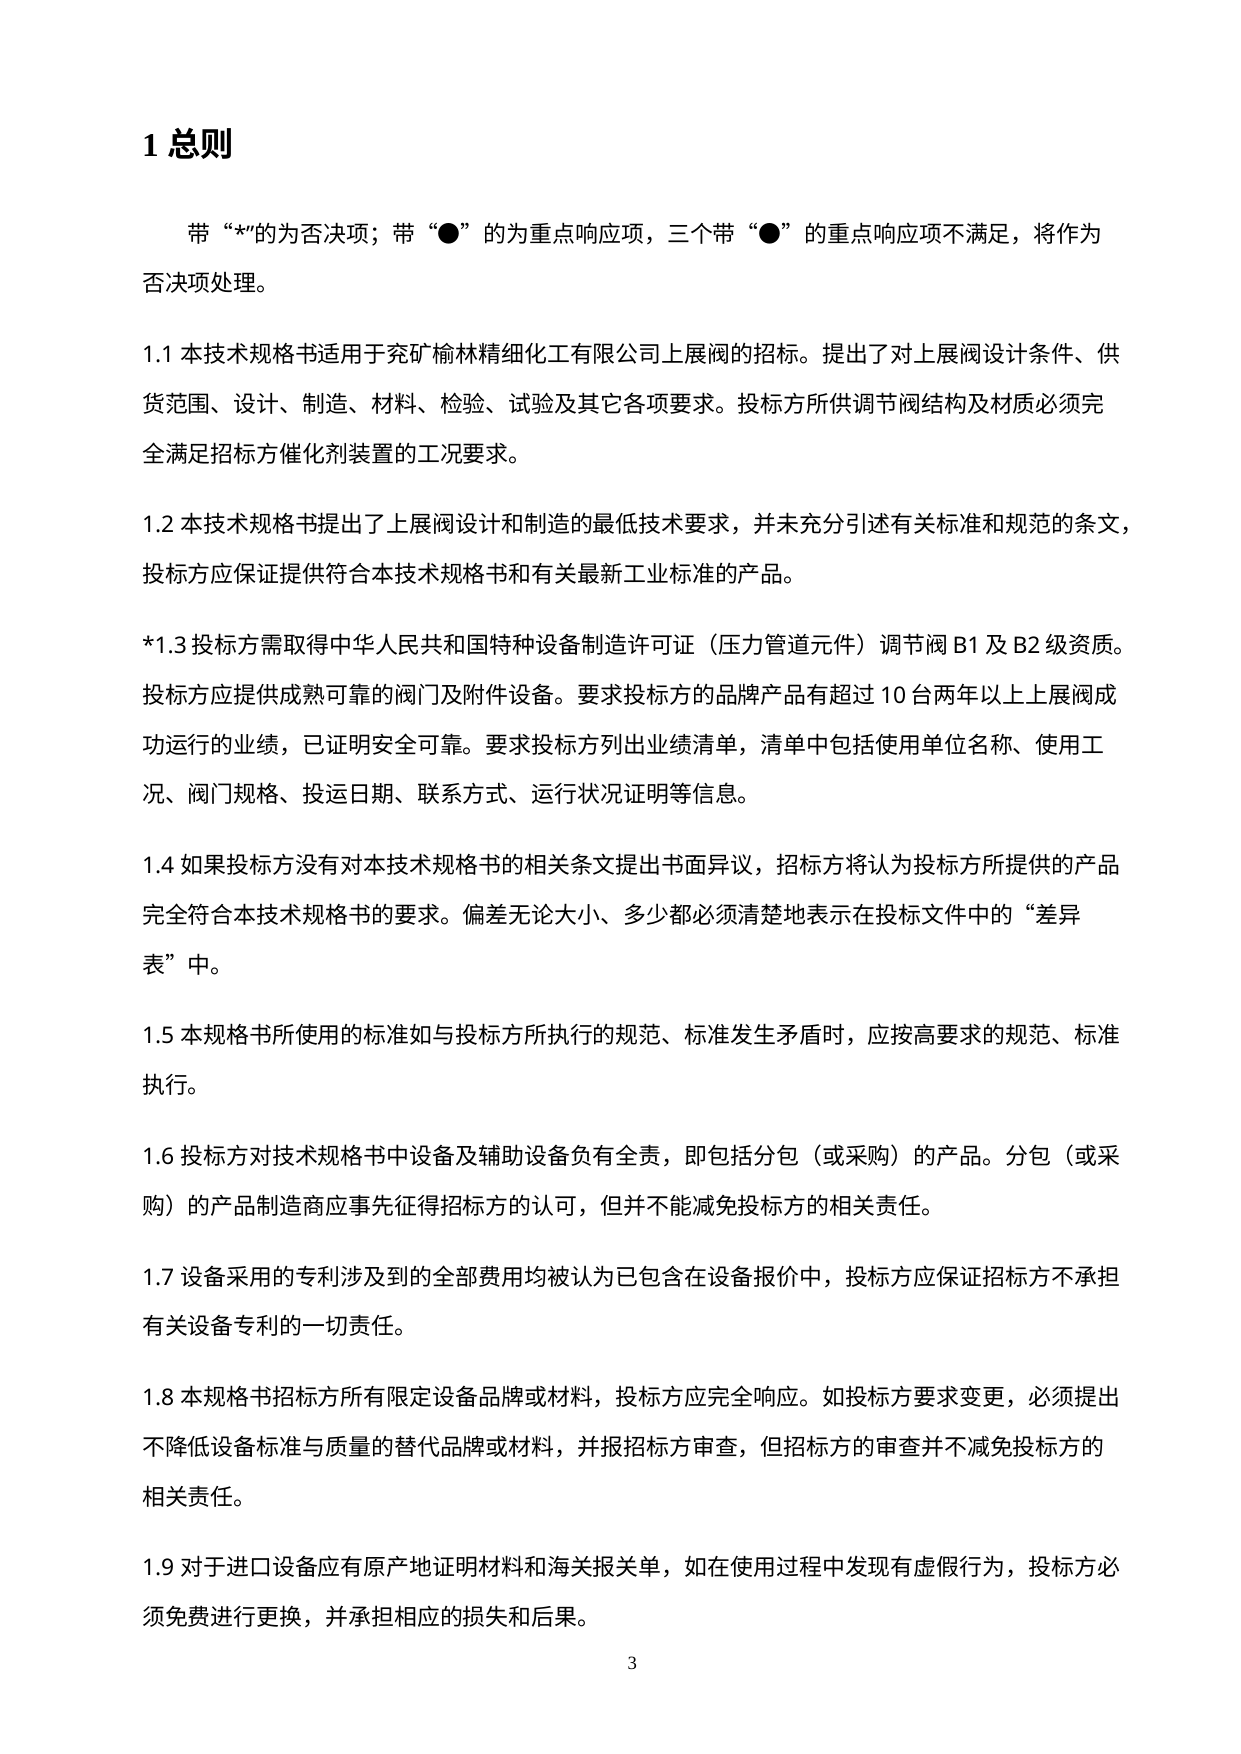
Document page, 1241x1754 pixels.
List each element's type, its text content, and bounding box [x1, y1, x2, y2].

text 1.9 对于进口设备应有原产地证明材料和海关报关单，如在使用过程中发现有虚假行为，投标方必须免费进行更换，并承担相应的损失和后果。 [142, 1549, 1122, 1632]
text 1.8 本规格书招标方所有限定设备品牌或材料，投标方应完全响应。如投标方要求变更，必须提出不降低设备标准与质量的替代品牌或材料，并报招标方审查，但招标方的审查并不减免投标方的相关责任。 [142, 1379, 1122, 1512]
text 1 总则 [142, 118, 1122, 166]
text 带“*”的为否决项；带“●”的为重点响应项，三个带“●”的重点响应项不满足，将作为否决项处理。 [142, 215, 1122, 298]
text 1.4 如果投标方没有对本技术规格书的相关条文提出书面异议，招标方将认为投标方所提供的产品完全符合本技术规格书的要求。偏差无论大小、多少都必须清楚地表示在投标文件中的“差异表”中。 [142, 847, 1122, 980]
text 1.7 设备采用的专利涉及到的全部费用均被认为已包含在设备报价中，投标方应保证招标方不承担有关设备专利的一切责任。 [142, 1258, 1122, 1341]
text 1.2 本技术规格书提出了上展阀设计和制造的最低技术要求，并未充分引述有关标准和规范的条文，投标方应保证提供符合本技术规格书和有关最新工业标准的产品。 [142, 506, 1122, 589]
text 1.1 本技术规格书适用于兖矿榆林精细化工有限公司上展阀的招标。提出了对上展阀设计条件、供货范围、设计、制造、材料、检验、试验及其它各项要求。投标方所供调节阀结构及材质必须完全满足招标方催化剂装置的工况要求。 [142, 336, 1122, 469]
text 1.5 本规格书所使用的标准如与投标方所执行的规范、标准发生矛盾时，应按高要求的规范、标准执行。 [142, 1017, 1122, 1100]
text *1.3投标方需取得中华人民共和国特种设备制造许可证（压力管道元件）调节阀B1及B2级资质。投标方应提供成熟可靠的阀门及附件设备。要求投标方的品牌产品有超过10台两年以上上展阀成功运行的业绩，已证明安全可靠。要求投标方列出业绩清单，清单中包括使用单位名称、使用工况、阀门规格、投运日期、联系方式、运行状况证明等信息。 [142, 627, 1122, 809]
text 1.6 投标方对技术规格书中设备及辅助设备负有全责，即包括分包（或采购）的产品。分包（或采购）的产品制造商应事先征得招标方的认可，但并不能减免投标方的相关责任。 [142, 1138, 1122, 1221]
